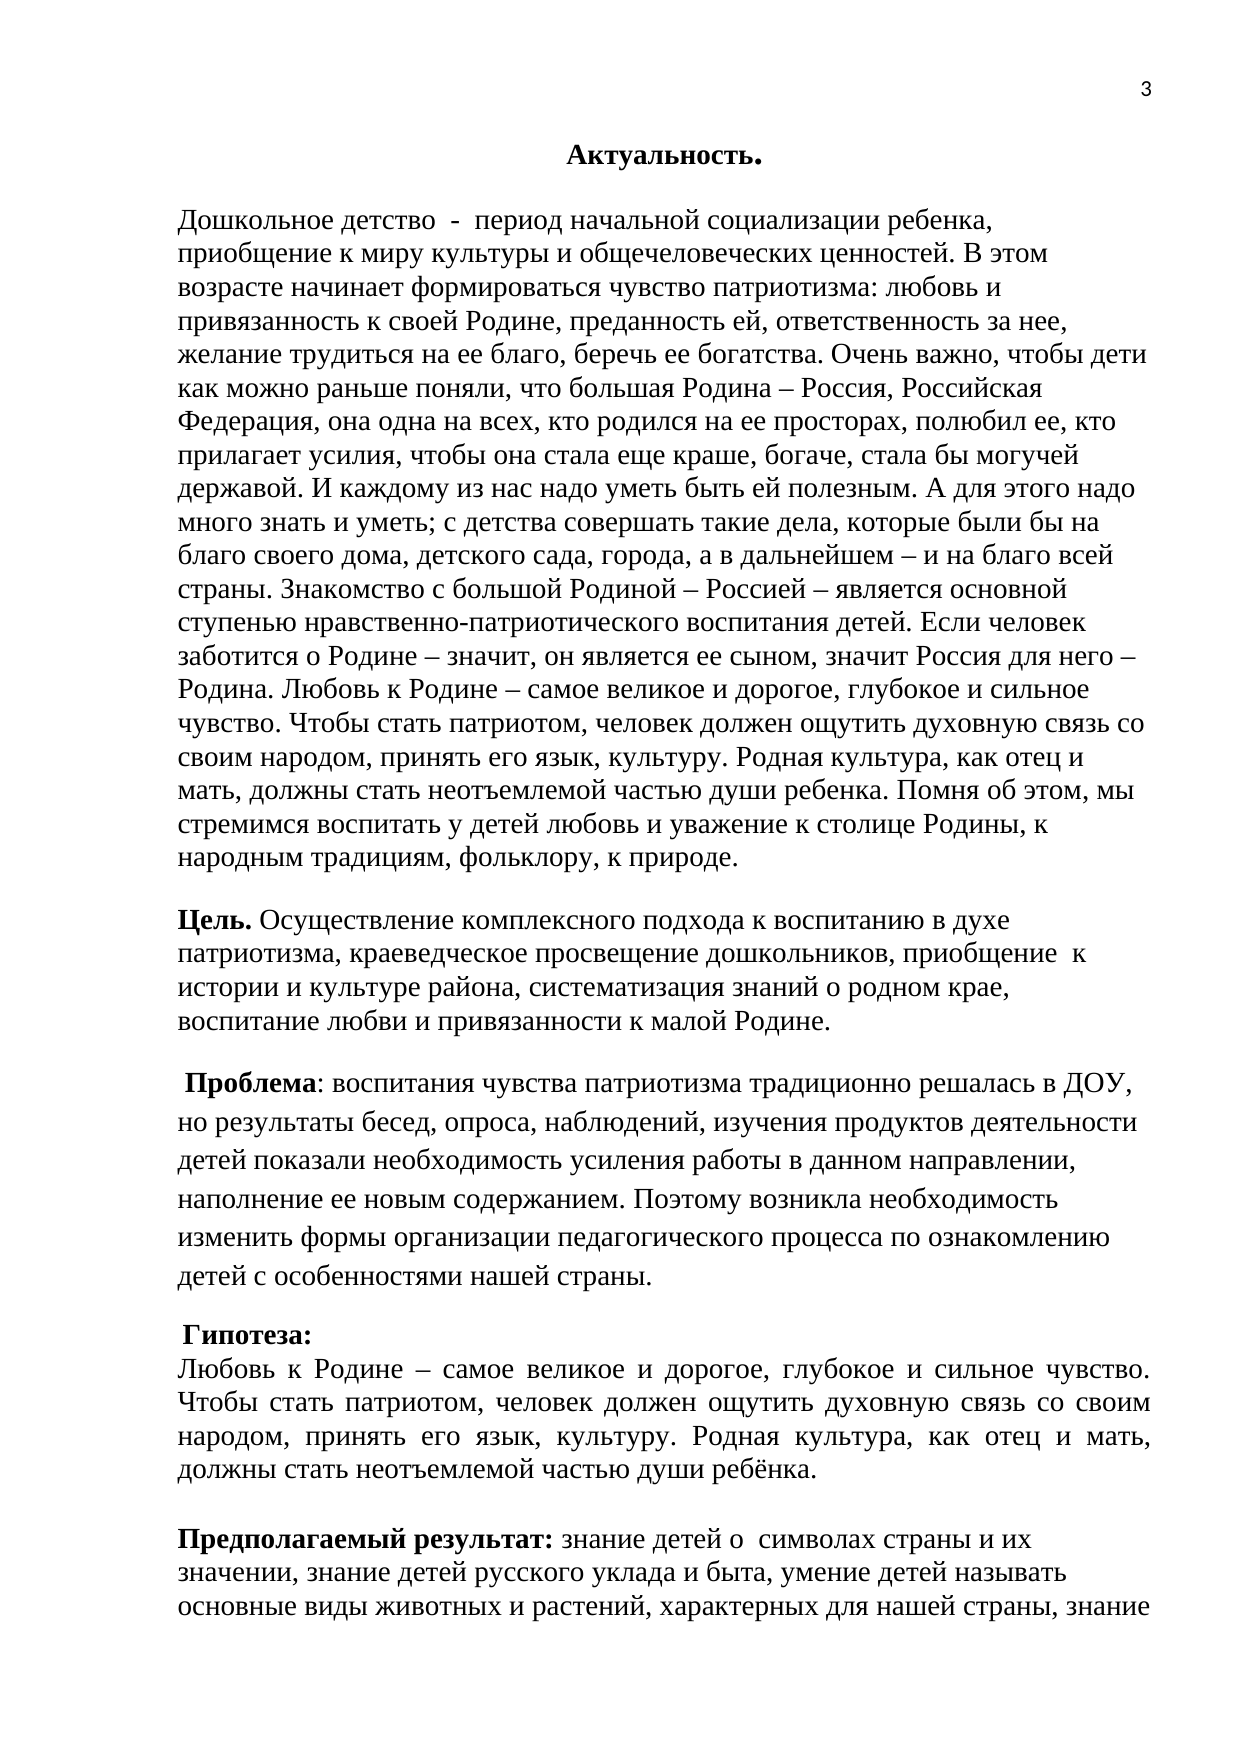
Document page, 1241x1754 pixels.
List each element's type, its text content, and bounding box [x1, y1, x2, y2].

text Любовь к Родине – самое великое и дорогое, глубокое и сильное чувство. Чтобы стать патриотом, человек должен ощутить духовную связь со своим народом, принять его язык, культуру. Родная культура, как отец и мать, должны стать неотъемлемой частью души ребёнка. [177, 1351, 1152, 1485]
text Цель. Осуществление комплексного подхода к воспитанию в духе патриотизма, краеведческое просвещение дошкольников, приобщение к истории и культуре района, систематизация знаний о родном крае, воспитание любви и привязанности к малой Родине. [177, 902, 1152, 1036]
text Проблема: воспитания чувства патриотизма традиционно решалась в ДОУ, но результаты бесед, опроса, наблюдений, изучения продуктов деятельности детей показали необходимость усиления работы в данном направлении, наполнение ее новым содержанием. Поэтому возникла необходимость изменить формы организации педагогического процесса по ознакомлению детей с особенностями нашей страны. [177, 1065, 1152, 1292]
text Дошкольное детство - период начальной социализации ребенка, приобщение к миру культуры и общечеловеческих ценностей. В этом возрасте начинает формироваться чувство патриотизма: любовь и привязанность к своей Родине, преданность ей, ответственность за нее, желание трудиться на ее благо, беречь ее богатства. Очень важно, чтобы дети как можно раньше поняли, что большая Родина – Россия, Российская Федерация, она одна на всех, кто родился на ее просторах, полюбил ее, кто прилагает усилия, чтобы она стала еще краше, богаче, стала бы могучей державой. И каждому из нас надо уметь быть ей полезным. А для этого надо много знать и уметь; с детства совершать такие дела, которые были бы на благо своего дома, детского сада, города, а в дальнейшем – и на благо всей страны. Знакомство с большой Родиной – Россией – является основной ступенью нравственно-патриотического воспитания детей. Если человек заботится о Родине – значит, он является ее сыном, значит Россия для него – Родина. Любовь к Родине – самое великое и дорогое, глубокое и сильное чувство. Чтобы стать патриотом, человек должен ощутить духовную связь со своим народом, принять его язык, культуру. Родная культура, как отец и мать, должны стать неотъемлемой частью души ребенка. Помня об этом, мы стремимся воспитать у детей любовь и уважение к столице Родины, к народным традициям, фольклору, к природе. [177, 202, 1152, 873]
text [177, 1521, 1152, 1621]
text Гипотеза: [177, 1317, 1152, 1351]
text Актуальность. [177, 130, 1152, 173]
